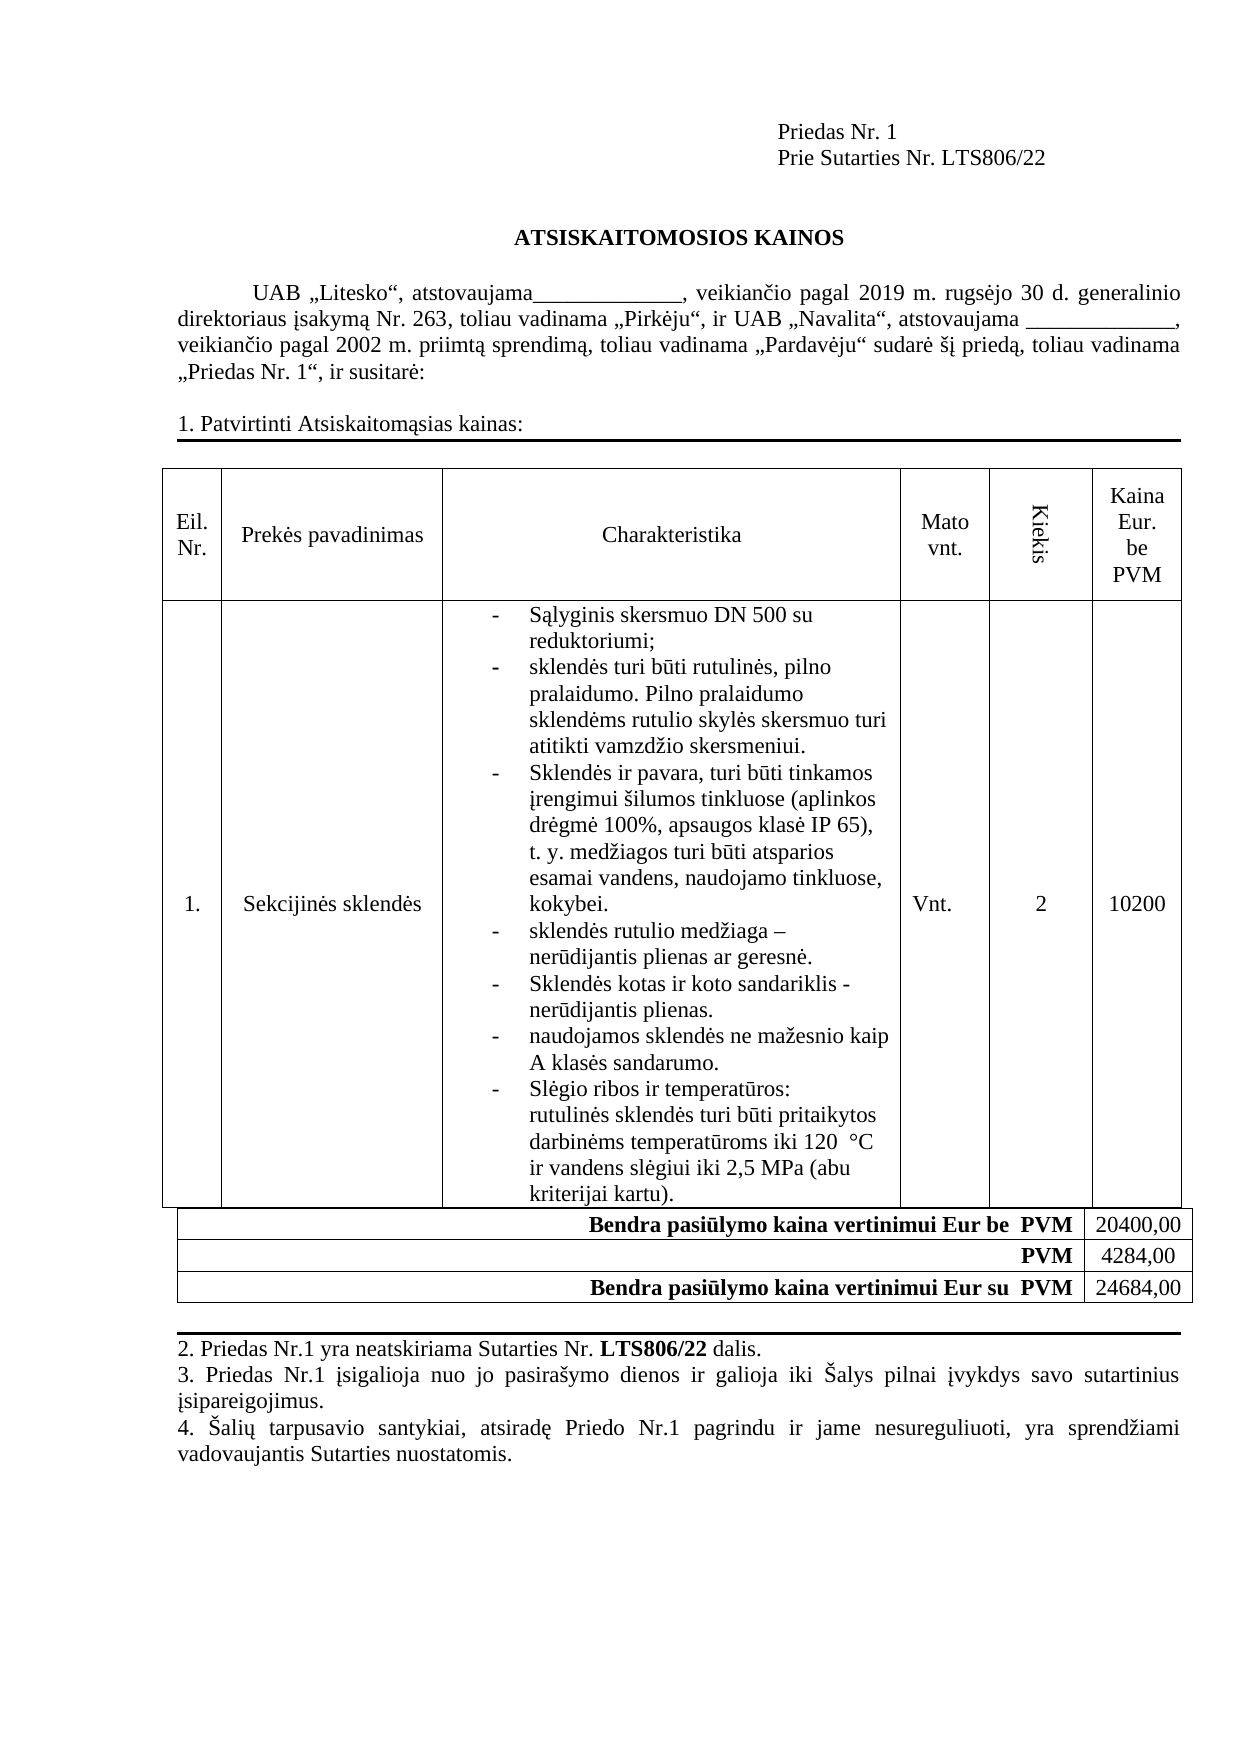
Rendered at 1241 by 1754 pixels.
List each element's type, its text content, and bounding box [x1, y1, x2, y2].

text 4. Šalių tarpusavio santykiai, atsiradę Priedo Nr.1 pagrindu ir jame nesureguliuoti, yra sprendžiami vadovaujantis Sutarties nuostatomis. [177, 1414, 1181, 1467]
text Prie Sutarties Nr. LTS806/22 [702, 144, 1181, 171]
table_cell Sekcijinės sklendės [222, 601, 442, 1207]
table_header Eil.Nr. [163, 469, 221, 599]
table_cell 4284,00 [1085, 1240, 1192, 1271]
text Priedas Nr. 1 [702, 118, 1181, 144]
table_cell 10200 [1093, 601, 1181, 1207]
table_header Charakteristika [443, 469, 900, 599]
table_cell PVM [178, 1240, 1084, 1271]
text 2. Priedas Nr.1 yra neatskiriama Sutarties Nr. LTS806/22 dalis. [177, 1335, 1181, 1361]
table_header Mato vnt. [901, 469, 989, 599]
text 1. Patvirtinti Atsiskaitomąsias kainas: [177, 410, 1181, 439]
text ATSISKAITOMOSIOS KAINOS [177, 223, 1181, 250]
table_cell Sąlyginis skersmuo DN 500 su reduktoriumi; sklendės turi būti rutulinės, pilno pralaidumo. Pilno pralaidumo sklendėms rutulio skylės skersmuo turi atitikti vamzdžio skersmeniui. Sklendės ir pavara, turi būti tinkamos įrengimui šilumos tinkluose (aplinkos drėgmė 100%, apsaugos klasė IP 65), t. y. medžiagos turi būti atsparios esamai vandens, naudojamo tinkluose, kokybei. sklendės rutulio medžiaga – nerūdijantis plienas ar geresnė. Sklendės kotas ir koto sandariklis -nerūdijantis plienas. naudojamos sklendės ne mažesnio kaip A klasės sandarumo. Slėgio ribos ir temperatūros: rutulinės sklendės turi būti pritaikytos darbinėms temperatūroms iki 120 °C ir vandens slėgiui iki 2,5 MPa (abu kriterijai kartu). [443, 601, 900, 1207]
table_cell 2 [990, 601, 1092, 1207]
table_cell Bendra pasiūlymo kaina vertinimui Eur su PVM [178, 1272, 1084, 1302]
table_cell 1. [163, 601, 221, 1207]
text 3. Priedas Nr.1 įsigalioja nuo jo pasirašymo dienos ir galioja iki Šalys pilnai įvykdys savo sutartinius įsipareigojimus. [177, 1361, 1181, 1414]
table_cell 24684,00 [1085, 1272, 1192, 1302]
table_header 20400,00 [1085, 1209, 1192, 1239]
table_header Bendra pasiūlymo kaina vertinimui Eur be PVM [178, 1209, 1084, 1239]
text UAB „Litesko“, atstovaujama_____________, veikiančio pagal , toliau vadinama „Pirkėju“, ir UAB „Navalita“, atstovaujama _____________, veikiančio pagal 2002 m. priimtą sprendimą, toliau vadinama „Pardavėju“ sudarė šį priedą, toliau vadinama „Priedas Nr. 1“, ir susitarė: [177, 279, 1181, 384]
table_cell Vnt. [901, 601, 989, 1207]
table_header Kaina Eur. be PVM [1093, 469, 1181, 599]
table_header Prekės pavadinimas [222, 469, 442, 599]
table_header Kiekis [990, 469, 1092, 599]
